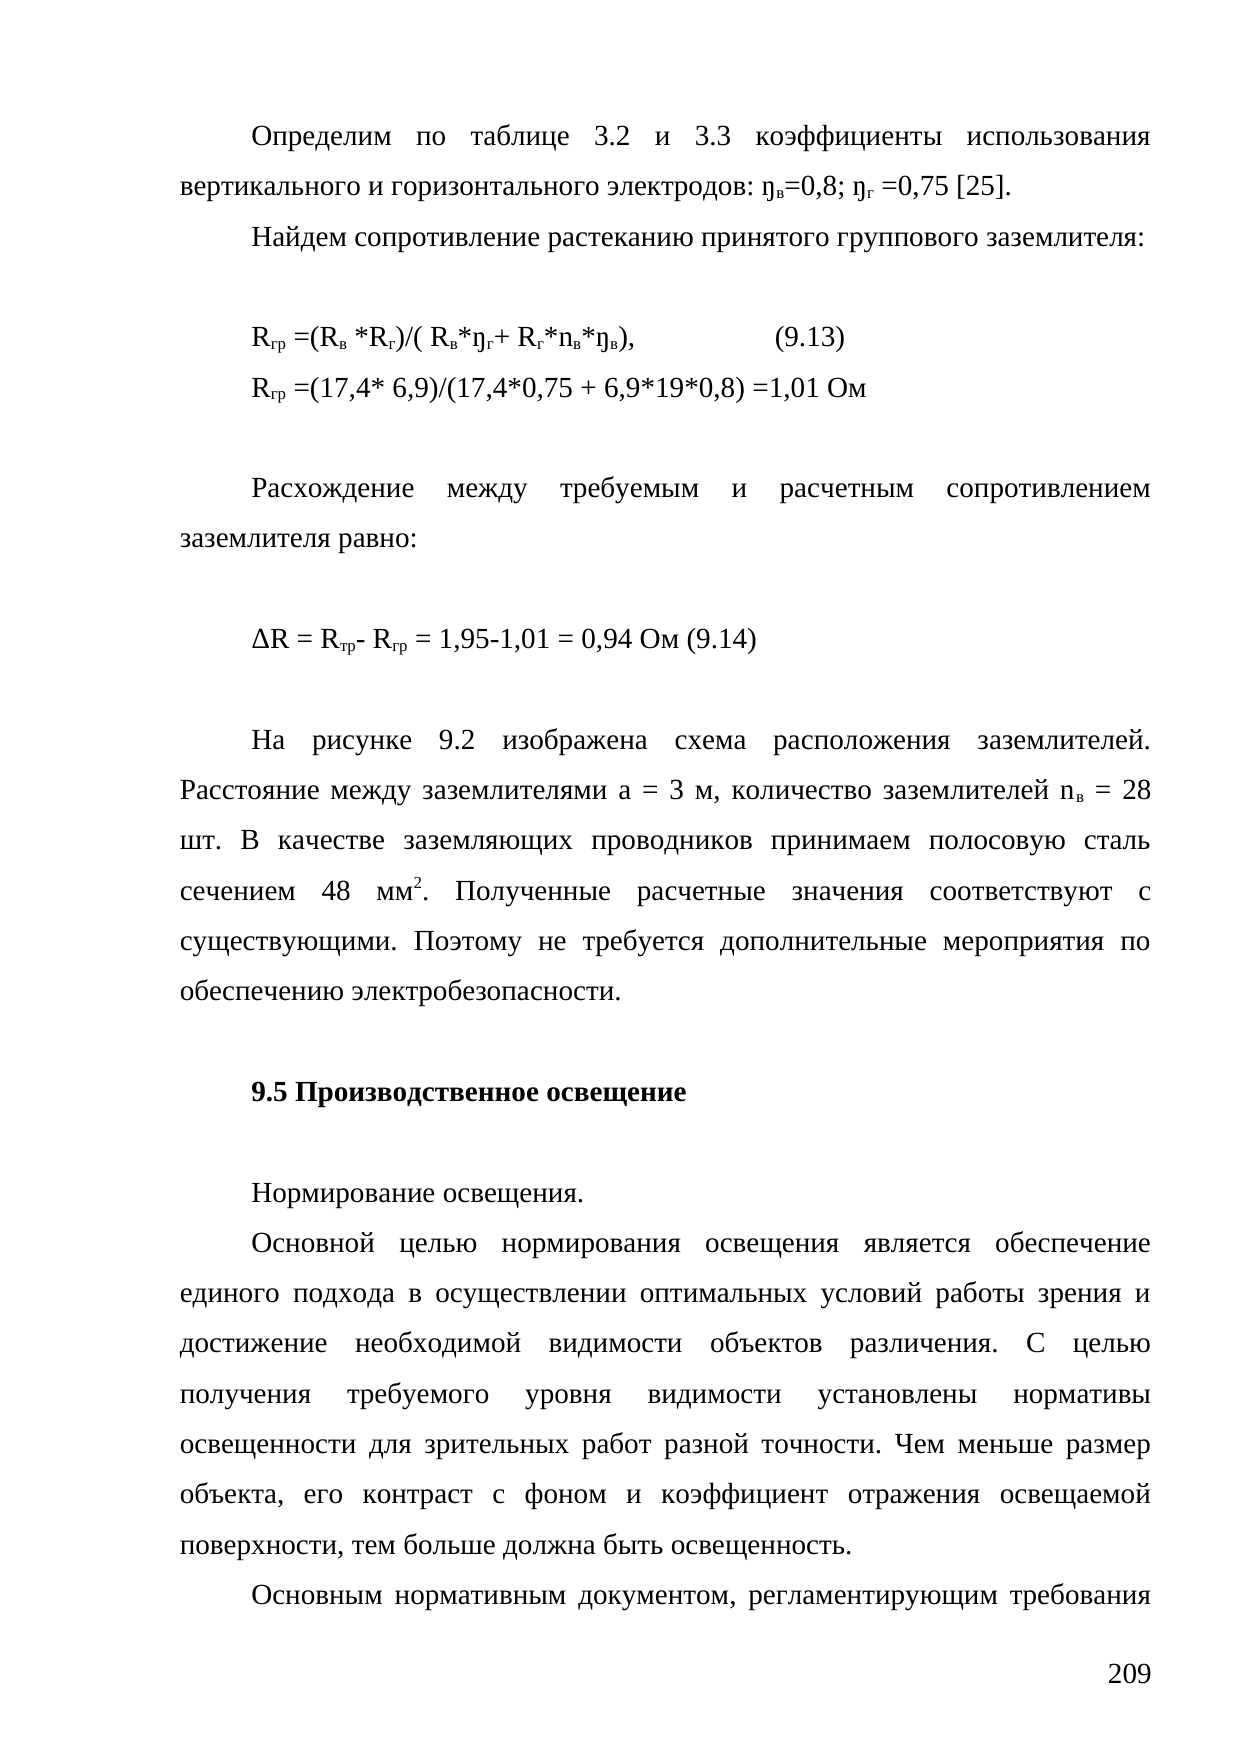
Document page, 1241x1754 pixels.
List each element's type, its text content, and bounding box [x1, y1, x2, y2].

text ΔR = Rтр- Rгр = 1,95-1,01 = 0,94 Ом (9.14) [179, 621, 1151, 655]
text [179, 1577, 1151, 1611]
text Rгр =(Rв *Rг)/( Rв*ŋг+ Rг*nв*ŋв), (9.13) [179, 319, 1151, 353]
text 9.5 Производственное освещение [179, 1074, 1151, 1108]
text Найдем сопротивление растеканию принятого группового заземлителя: [179, 219, 1151, 252]
text Определим по таблице 3.2 и 3.3 коэффициенты использования вертикального и горизонтального электродов: ŋв=0,8; ŋг =0,75 [25]. [179, 118, 1151, 202]
text Расхождение между требуемым и расчетным сопротивлением заземлителя равно: [179, 470, 1151, 554]
text На рисунке 9.2 изображена схема расположения заземлителей. Расстояние между заземлителями а = 3 м, количество заземлителей nв = 28 шт. В качестве заземляющих проводников принимаем полосовую сталь сечением 48 мм2. Полученные расчетные значения соответствуют с существующими. Поэтому не требуется дополнительные мероприятия по обеспечению электробезопасности. [179, 722, 1151, 1007]
text Основной целью нормирования освещения является обеспечение единого подхода в осуществлении оптимальных условий работы зрения и достижение необходимой видимости объектов различения. С целью получения требуемого уровня видимости установлены нормативы освещенности для зрительных работ разной точности. Чем меньше размер объекта, его контраст с фоном и коэффициент отражения освещаемой поверхности, тем больше должна быть освещенность. [179, 1225, 1151, 1560]
text Нормирование освещения. [179, 1175, 1151, 1208]
text Rгр =(17,4* 6,9)/(17,4*0,75 + 6,9*19*0,8) =1,01 Ом [179, 370, 1151, 403]
